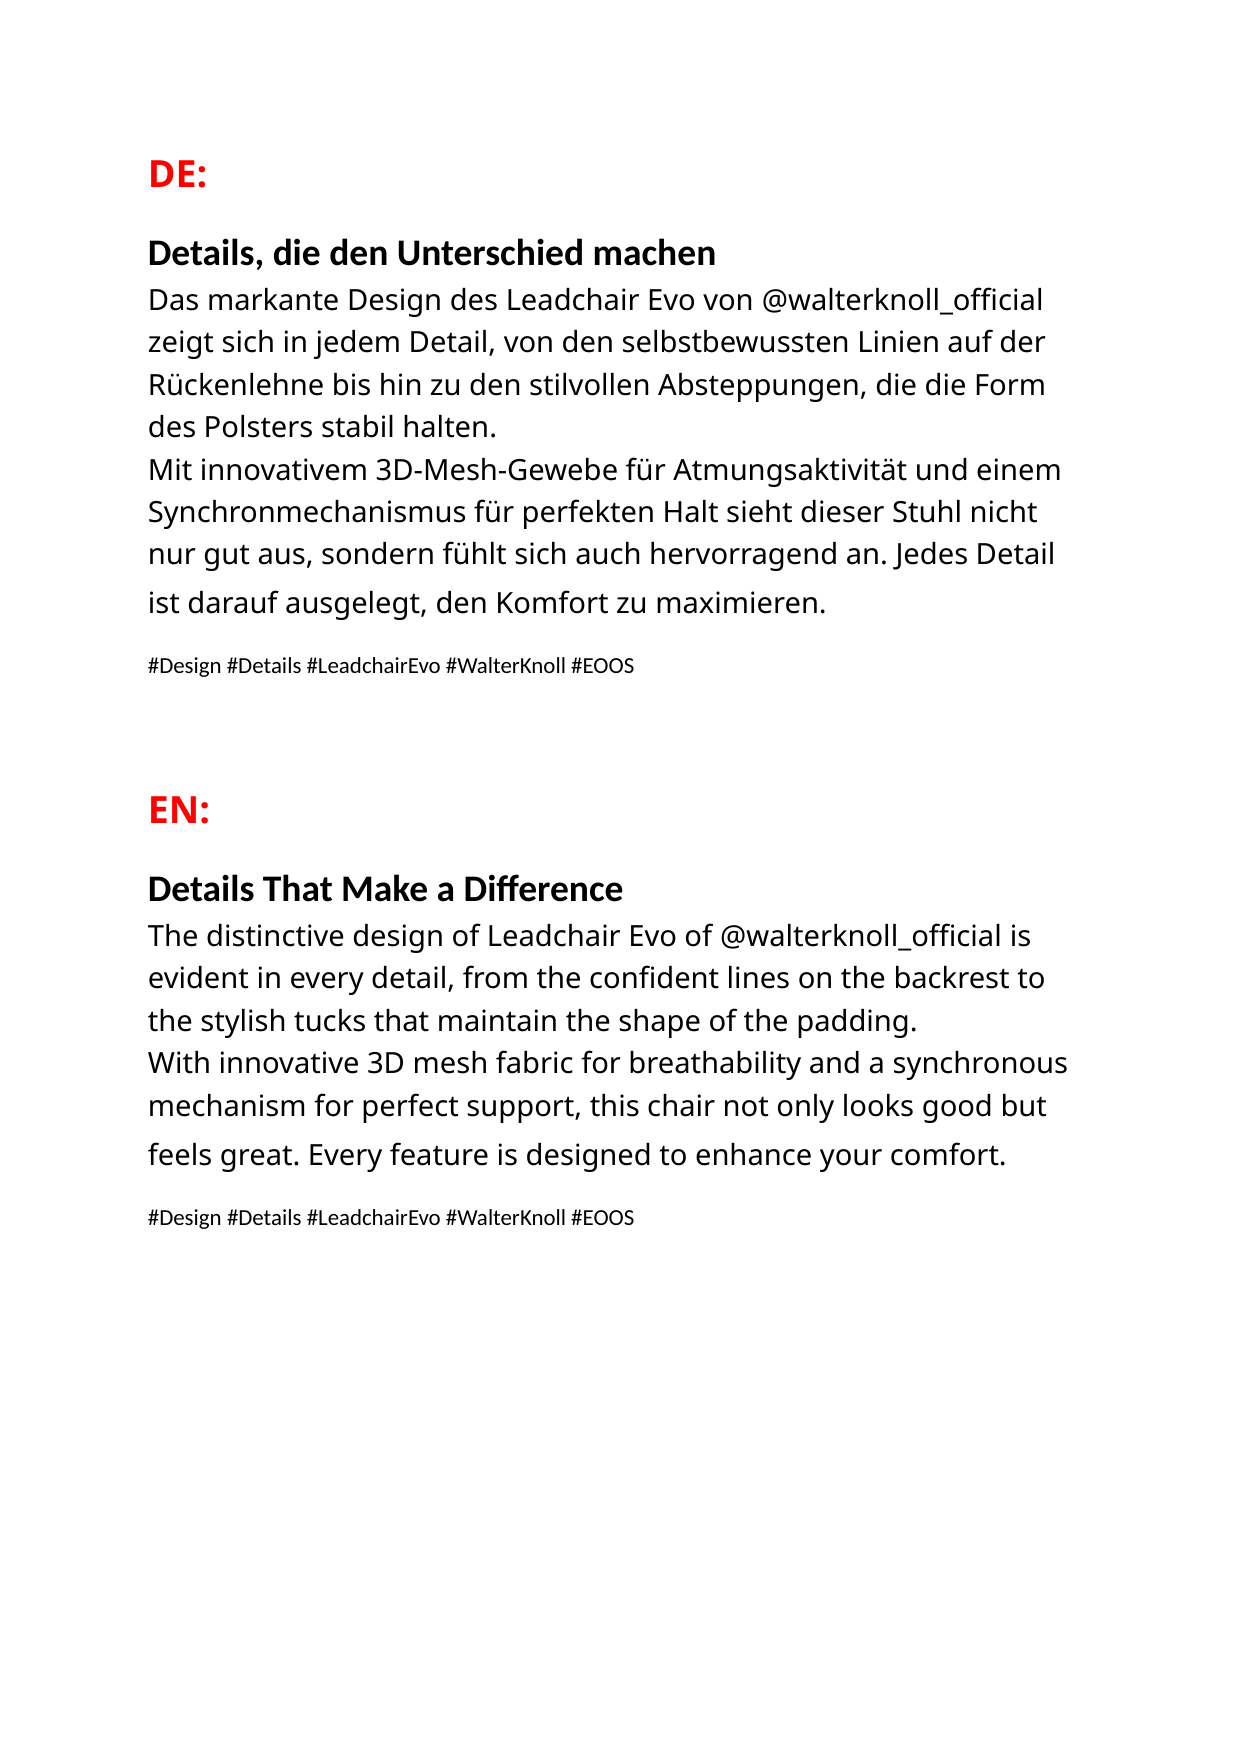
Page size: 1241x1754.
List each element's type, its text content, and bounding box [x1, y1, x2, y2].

text EN: [148, 784, 1093, 836]
text #Design #Details #LeadchairEvo #WalterKnoll #EOOS [148, 651, 1093, 679]
text #Design #Details #LeadchairEvo #WalterKnoll #EOOS [148, 1203, 1093, 1232]
text Details That Make a Difference The distinctive design of Leadchair Evo of @walterknoll_official is evident in every detail, from the confident lines on the backrest to the stylish tucks that maintain the shape of the padding. With innovative 3D mesh fabric for breathability and a synchronous mechanism for perfect support, this chair not only looks good but feels great. Every feature is designed to enhance your comfort. [148, 865, 1093, 1173]
text DE: [148, 148, 1093, 200]
text Details, die den Unterschied machen Das markante Design des Leadchair Evo von @walterknoll_official zeigt sich in jedem Detail, von den selbstbewussten Linien auf der Rückenlehne bis hin zu den stilvollen Absteppungen, die die Form des Polsters stabil halten. Mit innovativem 3D-Mesh-Gewebe für Atmungsaktivität und einem Synchronmechanismus für perfekten Halt sieht dieser Stuhl nicht nur gut aus, sondern fühlt sich auch hervorragend an. Jedes Detail ist darauf ausgelegt, den Komfort zu maximieren. [148, 229, 1093, 622]
